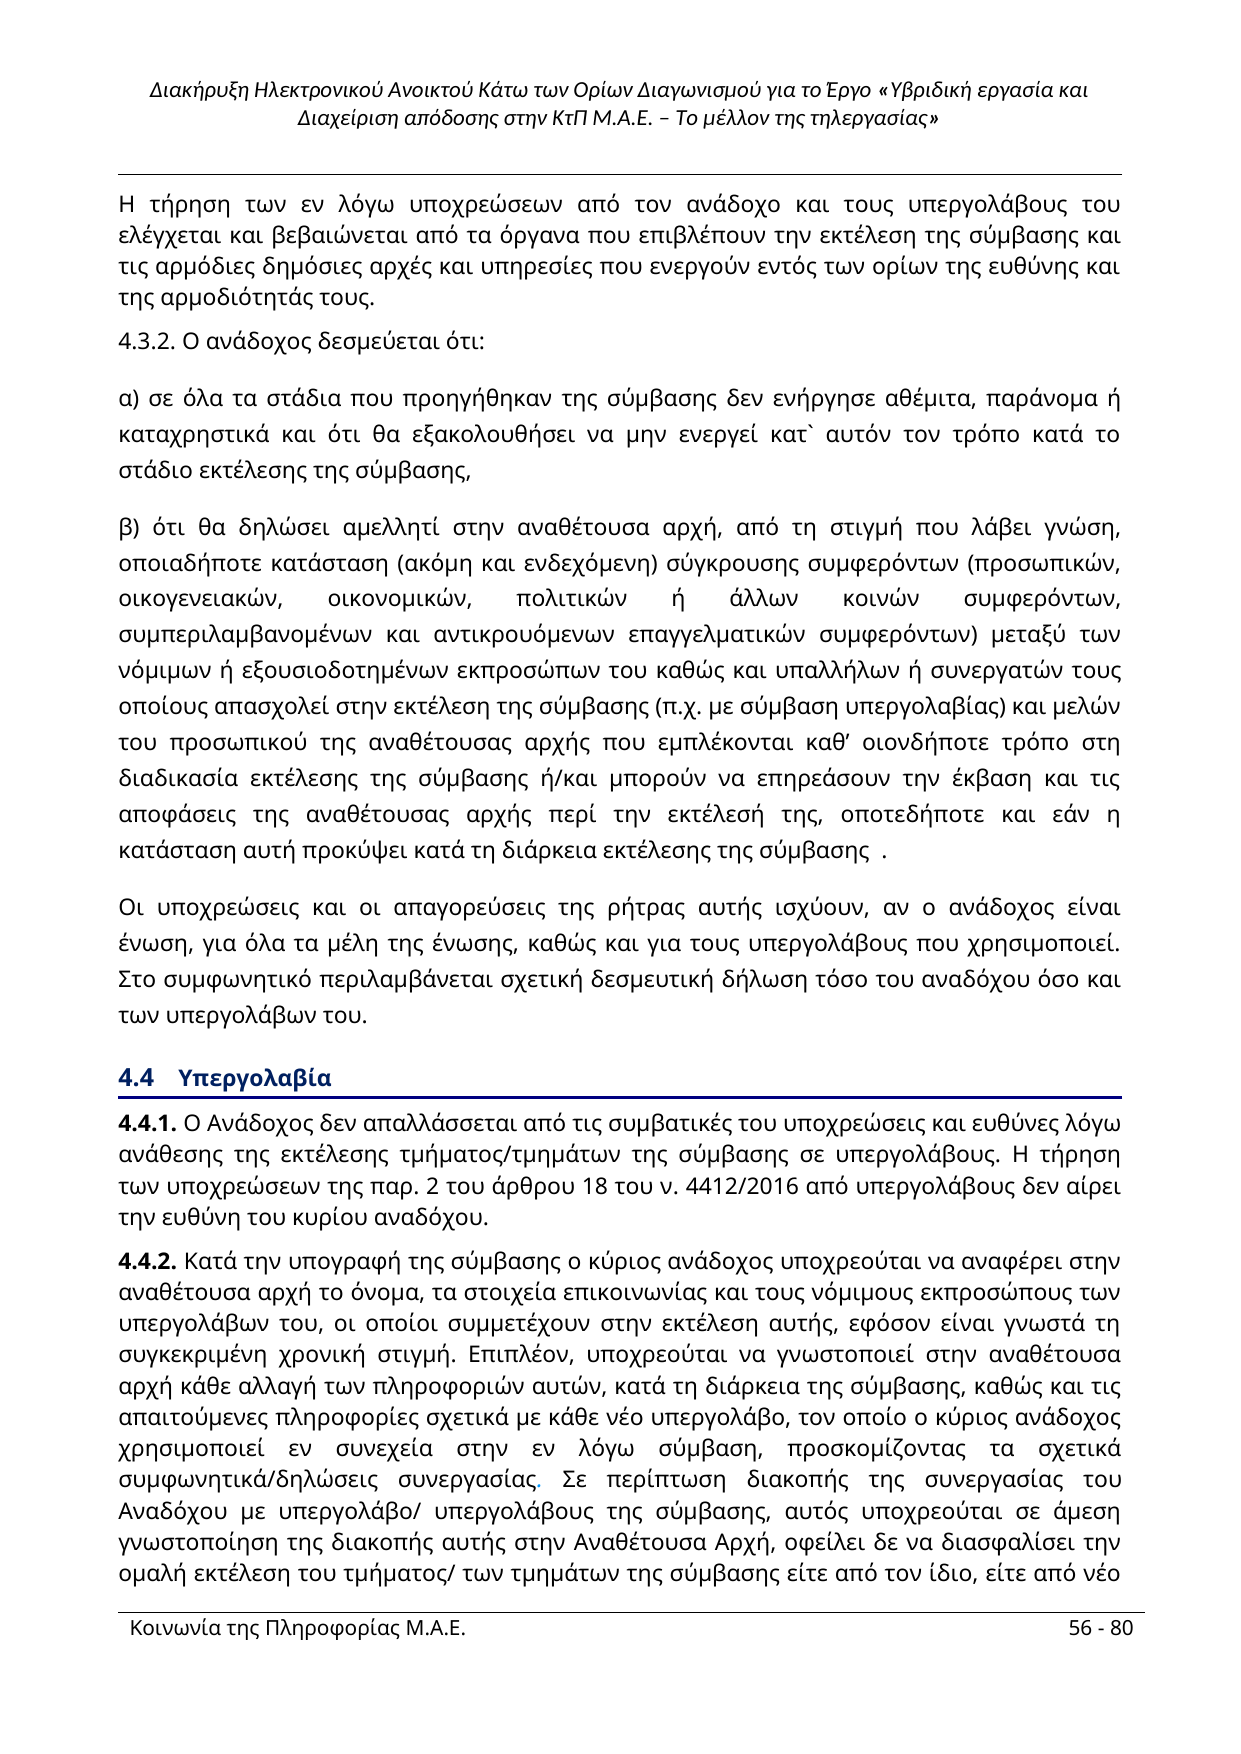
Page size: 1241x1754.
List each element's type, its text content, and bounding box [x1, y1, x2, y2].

text 4.3.2. Ο ανάδοχος δεσμεύεται ότι: [118, 325, 1122, 356]
text Η τήρηση των εν λόγω υποχρεώσεων από τον ανάδοχο και τους υπεργολάβους του ελέγχεται και βεβαιώνεται από τα όργανα που επιβλέπουν την εκτέλεση της σύμβασης και τις αρμόδιες δημόσιες αρχές και υπηρεσίες που ενεργούν εντός των ορίων της ευθύνης και της αρμοδιότητάς τους. [118, 188, 1122, 313]
text Οι υποχρεώσεις και οι απαγορεύσεις της ρήτρας αυτής ισχύουν, αν ο ανάδοχος είναι ένωση, για όλα τα μέλη της ένωσης, καθώς και για τους υπεργολάβους που χρησιμοποιεί. Στο συμφωνητικό περιλαμβάνεται σχετική δεσμευτική δήλωση τόσο του αναδόχου όσο και των υπεργολάβων του. [118, 891, 1122, 1030]
text α) σε όλα τα στάδια που προηγήθηκαν της σύμβασης δεν ενήργησε αθέμιτα, παράνομα ή καταχρηστικά και ότι θα εξακολουθήσει να μην ενεργεί κατ` αυτόν τον τρόπο κατά το στάδιο εκτέλεσης της σύμβασης, [118, 382, 1122, 485]
text β) ότι θα δηλώσει αμελλητί στην αναθέτουσα αρχή, από τη στιγμή που λάβει γνώση, οποιαδήποτε κατάσταση (ακόμη και ενδεχόμενη) σύγκρουσης συμφερόντων (προσωπικών, οικογενειακών, οικονομικών, πολιτικών ή άλλων κοινών συμφερόντων, συμπεριλαμβανομένων και αντικρουόμενων επαγγελματικών συμφερόντων) μεταξύ των νόμιμων ή εξουσιοδοτημένων εκπροσώπων του καθώς και υπαλλήλων ή συνεργατών τους οποίους απασχολεί στην εκτέλεση της σύμβασης (π.χ. με σύμβαση υπεργολαβίας) και μελών του προσωπικού της αναθέτουσας αρχής που εμπλέκονται καθ’ οιονδήποτε τρόπο στη διαδικασία εκτέλεσης της σύμβασης ή/και μπορούν να επηρεάσουν την έκβαση και τις αποφάσεις της αναθέτουσας αρχής περί την εκτέλεσή της, οποτεδήποτε και εάν η κατάσταση αυτή προκύψει κατά τη διάρκεια εκτέλεσης της σύμβασης . [118, 511, 1122, 865]
subtitle Υπεργολαβία [118, 1059, 1122, 1096]
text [118, 1244, 1122, 1588]
text 4.4.1. Ο Ανάδοχος δεν απαλλάσσεται από τις συμβατικές του υποχρεώσεις και ευθύνες λόγω ανάθεσης της εκτέλεσης τμήματος/τμημάτων της σύμβασης σε υπεργολάβους. Η τήρηση των υποχρεώσεων της παρ. 2 του άρθρου 18 του ν. 4412/2016 από υπεργολάβους δεν αίρει την ευθύνη του κυρίου αναδόχου. [118, 1107, 1122, 1232]
